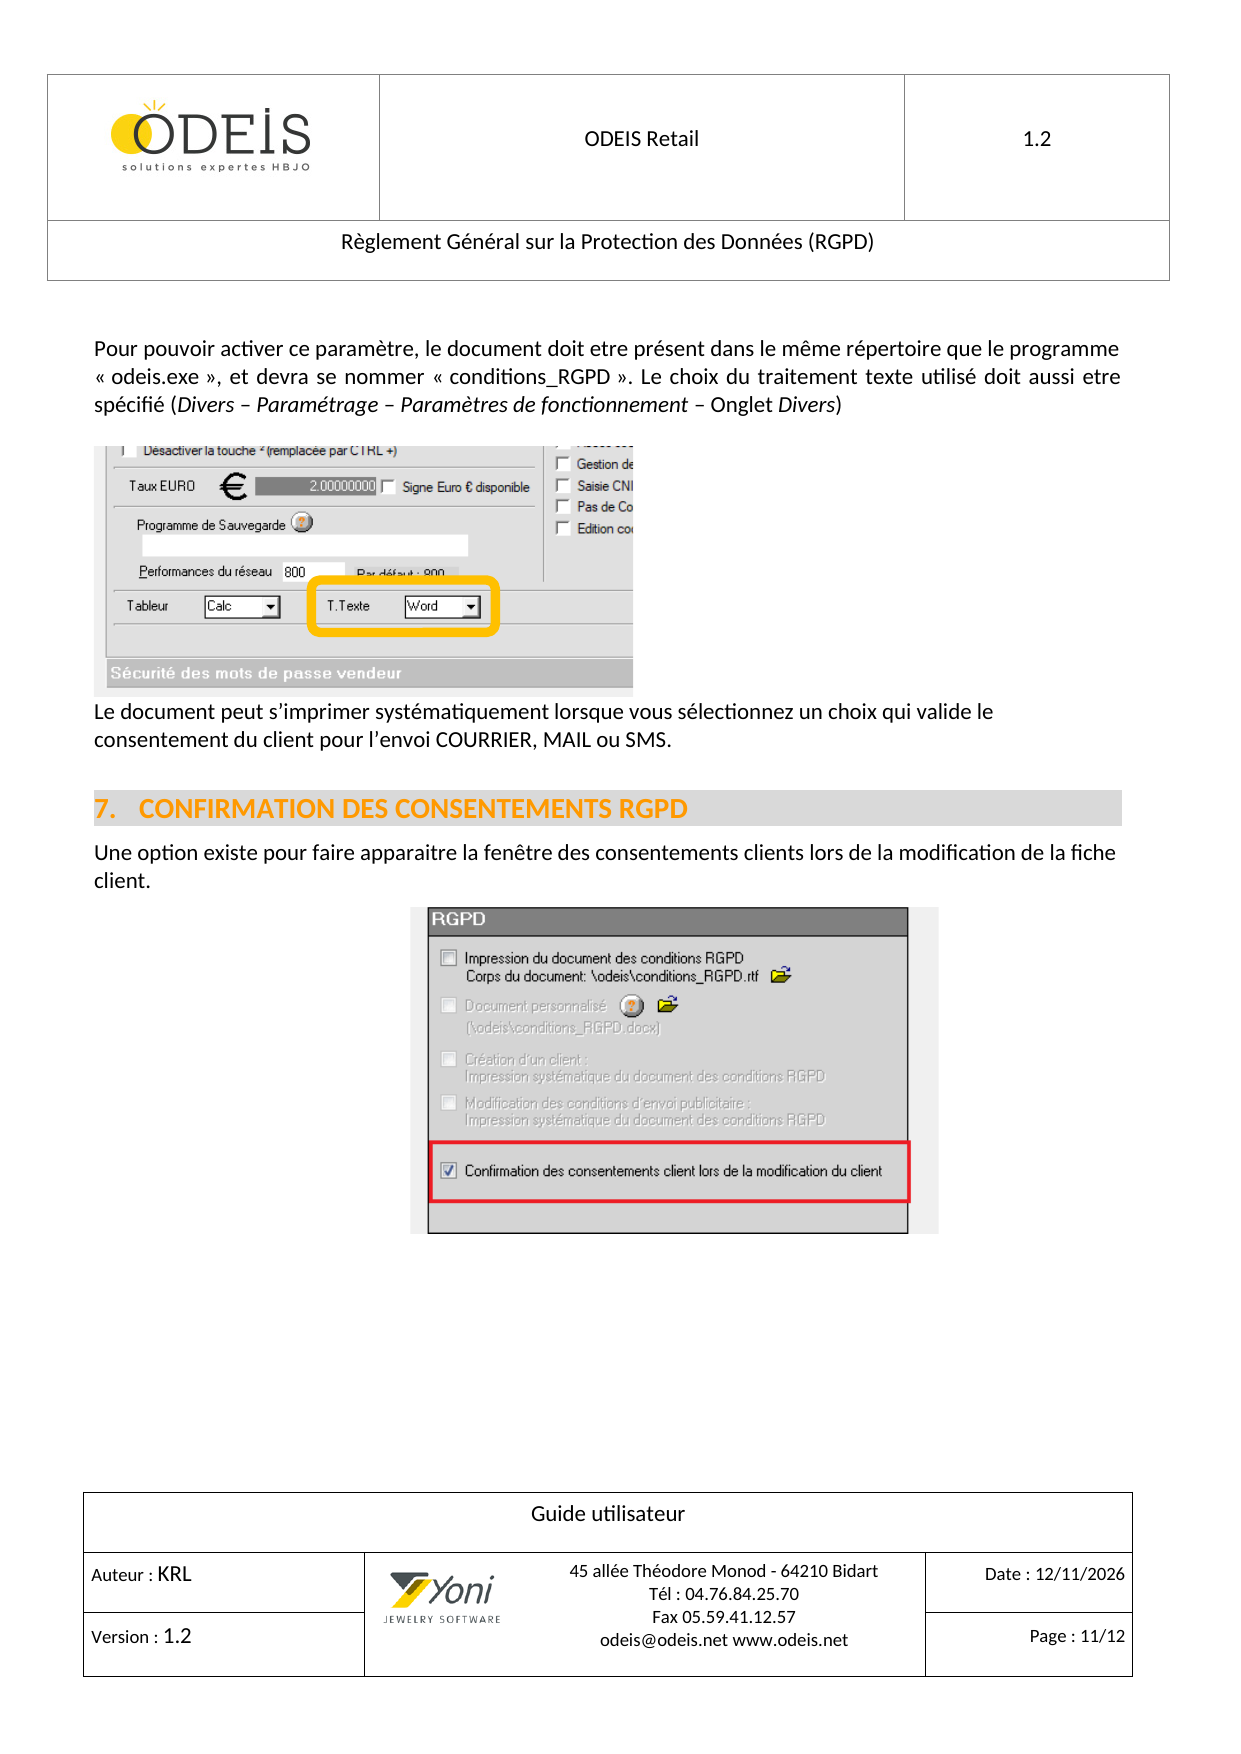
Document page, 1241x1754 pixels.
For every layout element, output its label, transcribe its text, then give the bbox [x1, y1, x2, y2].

subtitle CONFIRMATION DES CONSENTEMENTS RGPD [94, 790, 1122, 826]
picture [88, 81, 338, 195]
text Le document peut s’imprimer systématiquement lorsque vous sélectionnez un choix qui valide le consentement du client pour l’envoi COURRIER, MAIL ou SMS. [94, 697, 1122, 753]
picture [378, 1559, 506, 1635]
picture [93, 446, 634, 697]
picture [410, 907, 939, 1234]
text Une option existe pour faire apparaitre la fenêtre des consentements clients lors de la modification de la fiche client. [94, 838, 1122, 894]
text Pour pouvoir activer ce paramètre, le document doit etre présent dans le même répertoire que le programme « odeis.exe », et devra se nommer « conditions_RGPD ». Le choix du traitement texte utilisé doit aussi etre spécifié (Divers – Paramétrage – Paramètres de fonctionnement – Onglet Divers) [94, 334, 1122, 418]
